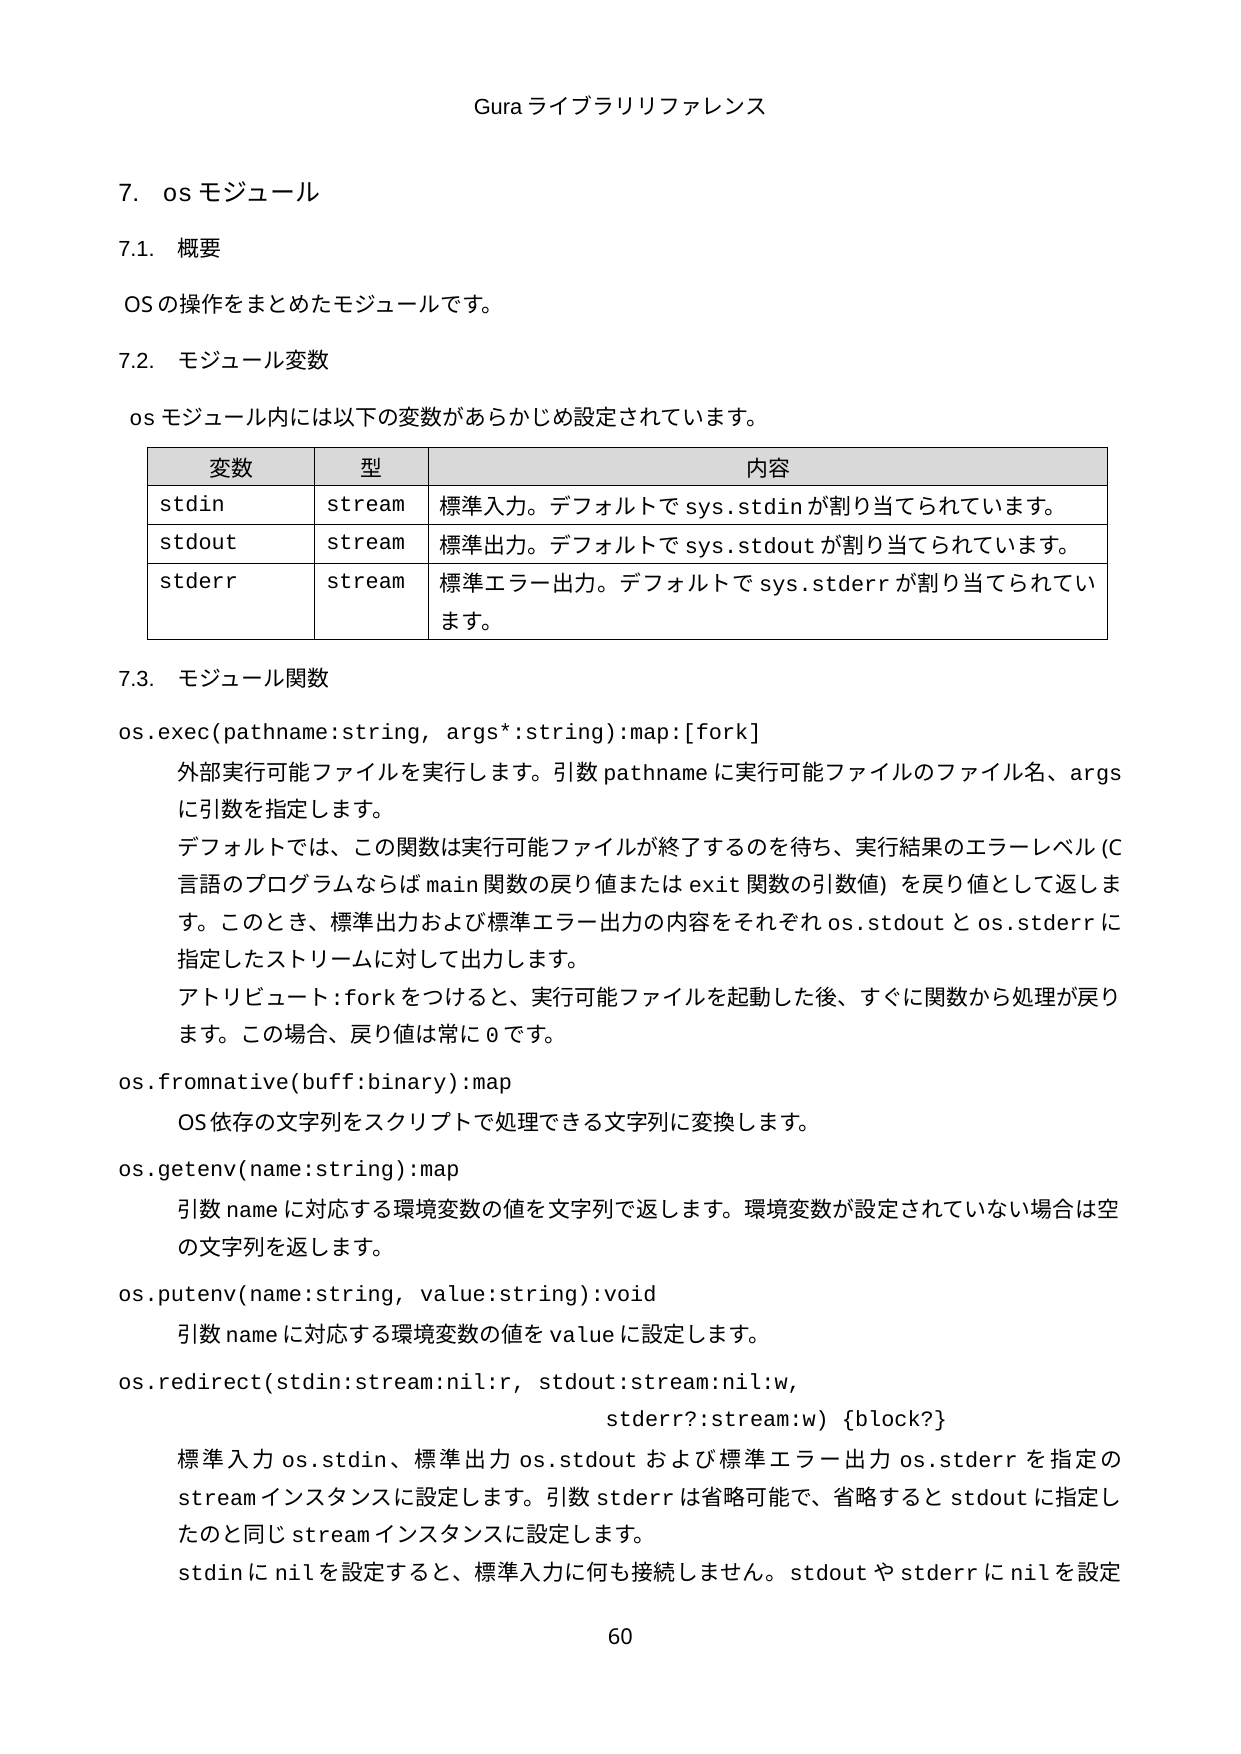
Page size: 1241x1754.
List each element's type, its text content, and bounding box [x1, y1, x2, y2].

text osモジュール [118, 172, 1122, 209]
text os.exec(pathname:string, args*:string):map:[fork] 外部実行可能ファイルを実行します。引数pathnameに実行可能ファイルのファイル名、argsに引数を指定します。 デフォルトでは、この関数は実行可能ファイルが終了するのを待ち、実行結果のエラーレベル (C言語のプログラムならばmain関数の戻り値またはexit関数の引数値) を戻り値として返します。このとき、標準出力および標準エラー出力の内容をそれぞれos.stdoutとos.stderrに指定したストリームに対して出力します。 アトリビュート:forkをつけると、実行可能ファイルを起動した後、すぐに関数から処理が戻ります。この場合、戻り値は常に0です。 [118, 714, 1122, 1052]
table_cell stream [315, 486, 428, 524]
table_header 変数 [148, 448, 314, 485]
text osモジュール内には以下の変数があらかじめ設定されています。 [118, 397, 1122, 434]
text os.putenv(name:string, value:string):void 引数nameに対応する環境変数の値をvalueに設定します。 [118, 1277, 1122, 1352]
table_cell 標準出力。デフォルトでsys.stdoutが割り当てられています。 [429, 525, 1107, 562]
table_header 型 [315, 448, 428, 485]
table_cell 標準入力。デフォルトでsys.stdinが割り当てられています。 [429, 486, 1107, 524]
table_cell stream [315, 564, 428, 638]
text OSの操作をまとめたモジュールです。 [118, 284, 1122, 322]
table_cell stdin [148, 486, 314, 524]
subtitle 概要 [118, 228, 1122, 266]
text os.fromnative(buff:binary):map OS依存の文字列をスクリプトで処理できる文字列に変換します。 [118, 1064, 1122, 1139]
text モジュール関数 [118, 658, 1122, 696]
table_cell stream [315, 525, 428, 562]
table_cell stderr [148, 564, 314, 638]
table_cell 標準エラー出力。デフォルトでsys.stderrが割り当てられています。 [429, 564, 1107, 638]
table_cell stdout [148, 525, 314, 562]
text os.getenv(name:string):map 引数nameに対応する環境変数の値を文字列で返します。環境変数が設定されていない場合は空の文字列を返します。 [118, 1152, 1122, 1264]
text モジュール変数 [118, 341, 1122, 378]
table_header 内容 [429, 448, 1107, 485]
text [118, 1364, 1122, 1589]
